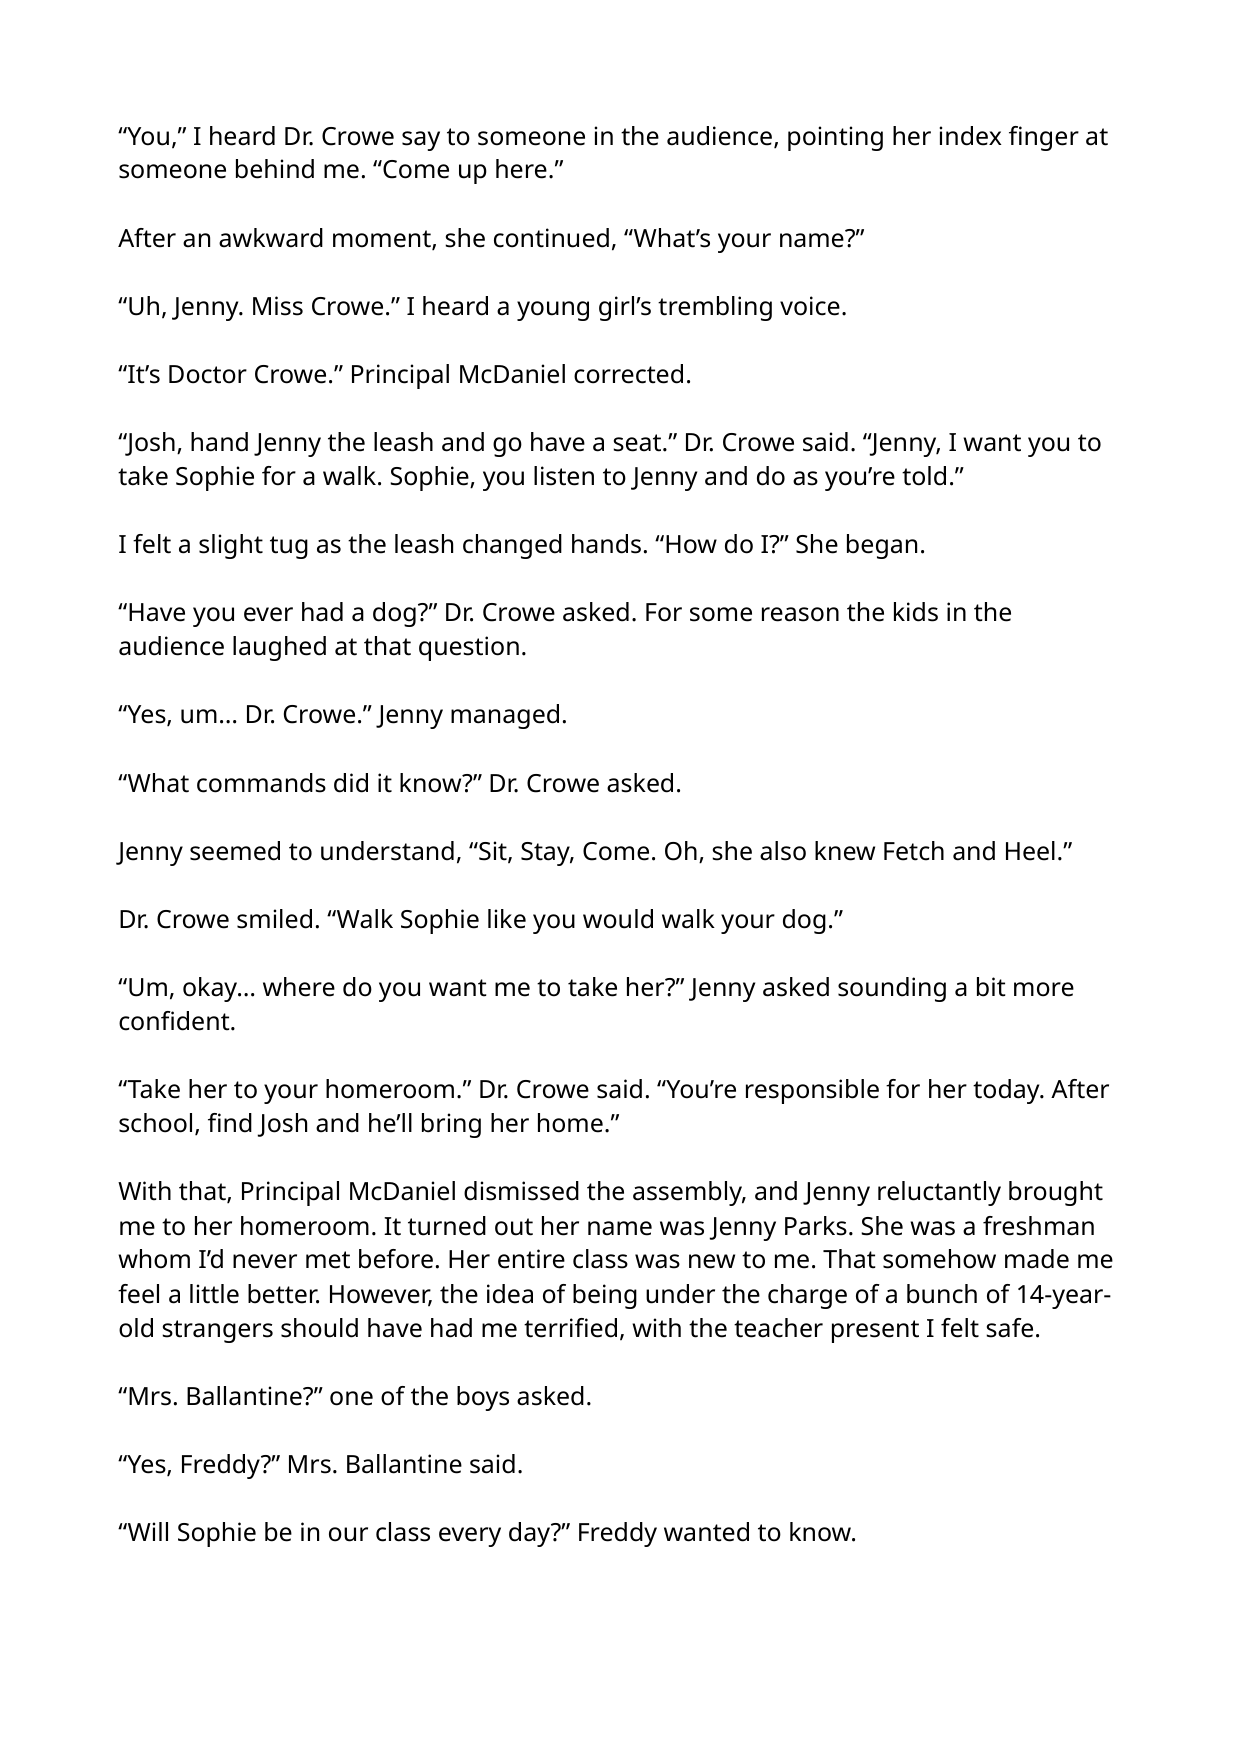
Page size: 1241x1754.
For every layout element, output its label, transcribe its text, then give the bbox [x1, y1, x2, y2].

text “Um, okay… where do you want me to take her?” Jenny asked sounding a bit more confident. [118, 970, 1122, 1038]
text I felt a slight tug as the leash changed hands. “How do I?” She began. [118, 527, 1122, 561]
text “Josh, hand Jenny the leash and go have a seat.” Dr. Crowe said. “Jenny, I want you to take Sophie for a walk. Sophie, you listen to Jenny and do as you’re told.” [118, 425, 1122, 493]
text Dr. Crowe smiled. “Walk Sophie like you would walk your dog.” [118, 902, 1122, 936]
text “Have you ever had a dog?” Dr. Crowe asked. For some reason the kids in the audience laughed at that question. [118, 595, 1122, 663]
text “Uh, Jenny. Miss Crowe.” I heard a young girl’s trembling voice. [118, 288, 1122, 322]
text “Mrs. Ballantine?” one of the boys asked. [118, 1378, 1122, 1412]
text “Take her to your homeroom.” Dr. Crowe said. “You’re responsible for her today. After school, find Josh and he’ll bring her home.” [118, 1072, 1122, 1140]
text “Will Sophie be in our class every day?” Freddy wanted to know. [118, 1515, 1122, 1549]
text With that, Principal McDaniel dismissed the assembly, and Jenny reluctantly brought me to her homeroom. It turned out her name was Jenny Parks. She was a freshman whom I’d never met before. Her entire class was new to me. That somehow made me feel a little better. However, the idea of being under the charge of a bunch of 14-year-old strangers should have had me terrified, with the teacher present I felt safe. [118, 1174, 1122, 1344]
text “Yes, um… Dr. Crowe.” Jenny managed. [118, 697, 1122, 731]
text “You,” I heard Dr. Crowe say to someone in the audience, pointing her index finger at someone behind me. “Come up here.” [118, 118, 1122, 186]
text “What commands did it know?” Dr. Crowe asked. [118, 765, 1122, 799]
text After an awkward moment, she continued, “What’s your name?” [118, 220, 1122, 254]
text “Yes, Freddy?” Mrs. Ballantine said. [118, 1447, 1122, 1481]
text Jenny seemed to understand, “Sit, Stay, Come. Oh, she also knew Fetch and Heel.” [118, 833, 1122, 867]
text “It’s Doctor Crowe.” Principal McDaniel corrected. [118, 357, 1122, 391]
